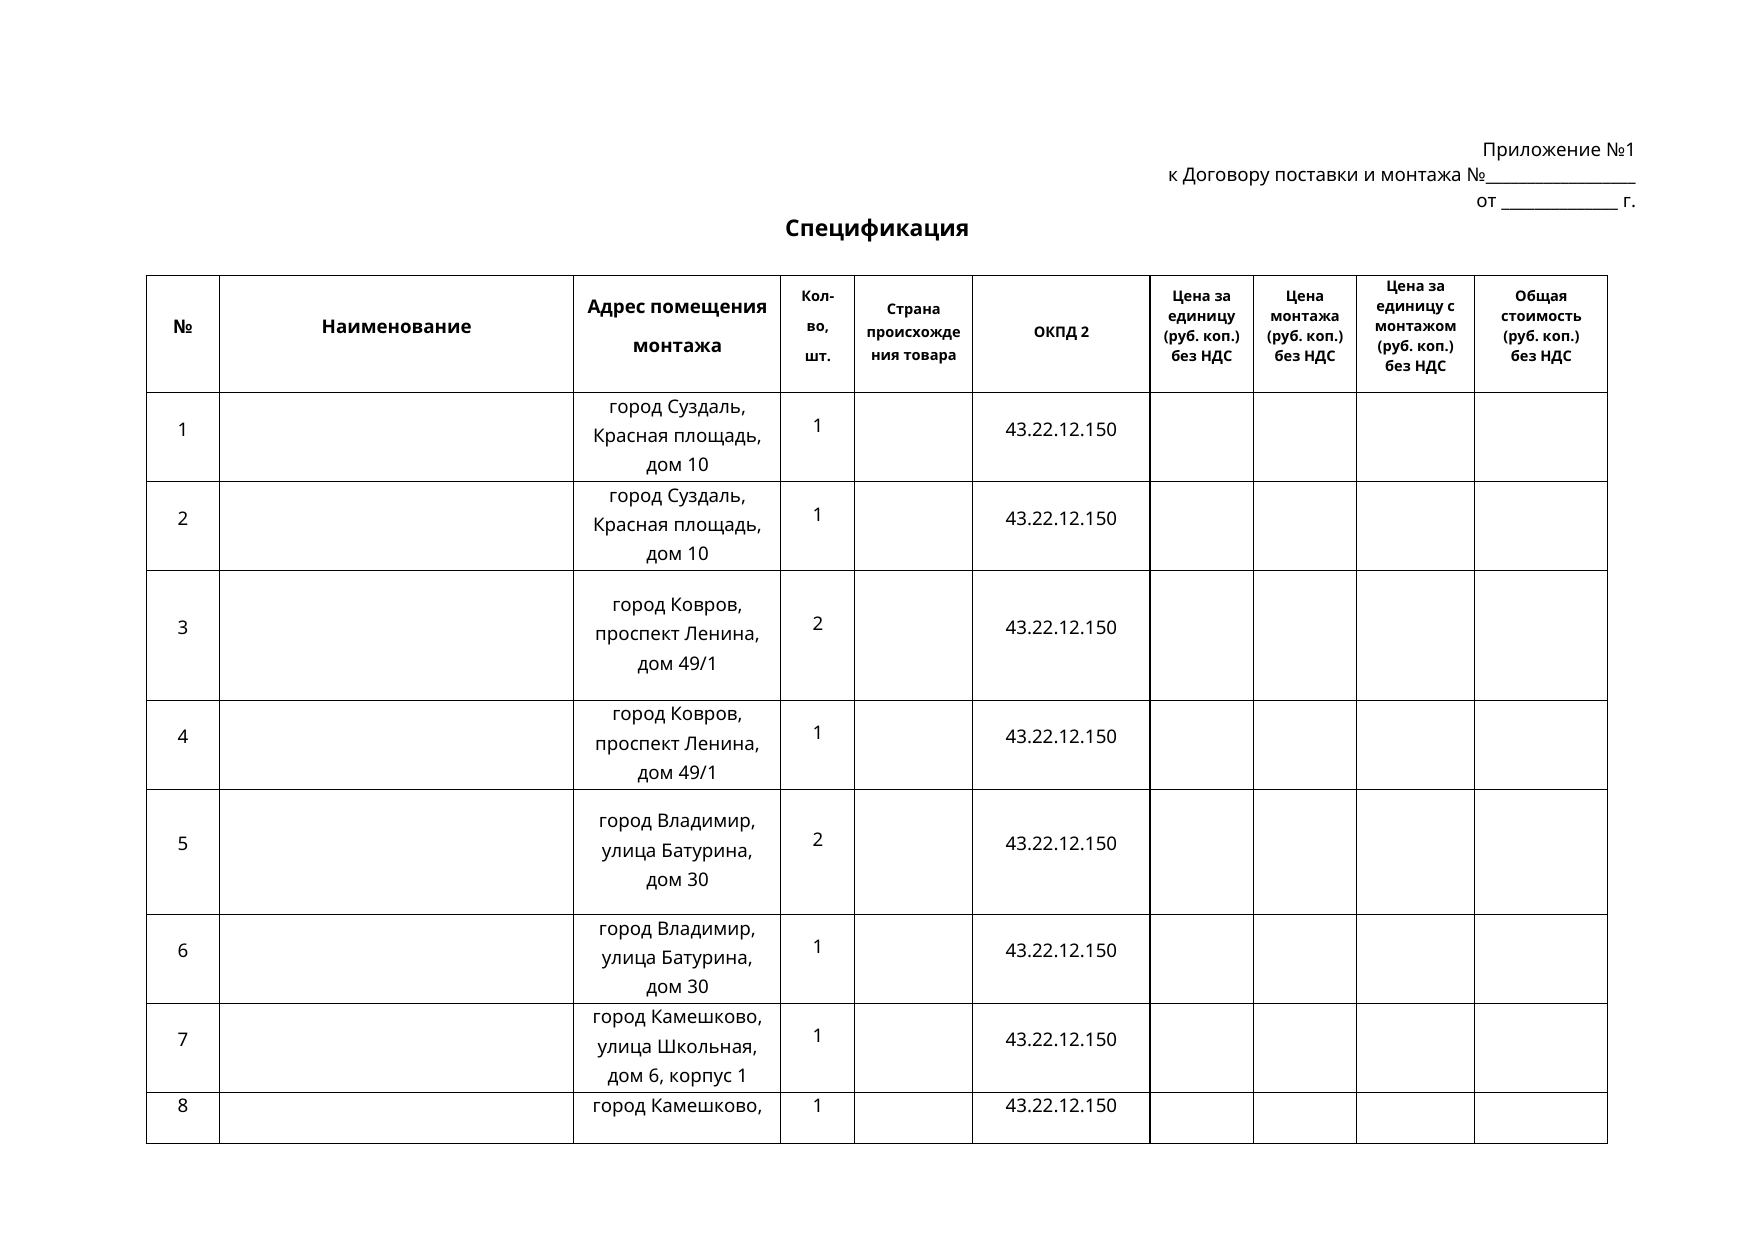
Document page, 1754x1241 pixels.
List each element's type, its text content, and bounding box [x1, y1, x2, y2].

table_cell [855, 1093, 972, 1143]
table_cell [220, 482, 573, 570]
table_header Наименование [220, 276, 573, 392]
table_cell 43.22.12.150 [973, 701, 1149, 788]
table_header Общая стоимость (руб. коп.) без НДС [1475, 276, 1607, 392]
table_cell 6 [147, 915, 219, 1003]
table_cell 43.22.12.150 [973, 393, 1149, 481]
table_header Цена за единицу с монтажом (руб. коп.) без НДС [1357, 276, 1474, 392]
table_cell [1254, 393, 1356, 481]
table_cell [220, 790, 573, 914]
table_cell [1475, 482, 1607, 570]
table_cell [1357, 571, 1474, 699]
table_cell [1475, 571, 1607, 699]
table_cell [220, 393, 573, 481]
table_cell [1475, 1093, 1607, 1143]
table_cell [1151, 1004, 1253, 1092]
table_cell [1254, 482, 1356, 570]
table_cell город Владимир, улица Батурина, дом 30 [574, 915, 780, 1003]
table_header Цена за единицу (руб. коп.) без НДС [1151, 276, 1253, 392]
table_cell город Суздаль, Красная площадь, дом 10 [574, 482, 780, 570]
table_cell [1254, 790, 1356, 914]
table_cell 1 [781, 915, 854, 1003]
table_cell 1 [781, 1093, 854, 1143]
table_cell [1151, 1093, 1253, 1143]
table_cell [1357, 393, 1474, 481]
table_cell 2 [147, 482, 219, 570]
table_cell [855, 701, 972, 788]
table_cell [855, 1004, 972, 1092]
table_cell 2 [781, 571, 854, 699]
text к Договору поставки и монтажа №__________________ [118, 161, 1636, 187]
table_cell [1357, 790, 1474, 914]
table_cell город Владимир, улица Батурина, дом 30 [574, 790, 780, 914]
table_cell [1151, 701, 1253, 788]
table_cell 5 [147, 790, 219, 914]
table_cell город Ковров, проспект Ленина, дом 49/1 [574, 571, 780, 699]
table_cell [220, 701, 573, 788]
table_cell [1254, 1004, 1356, 1092]
table_cell [220, 1004, 573, 1092]
table_cell 1 [781, 1004, 854, 1092]
table_cell [855, 790, 972, 914]
table_cell [1475, 393, 1607, 481]
table_cell 2 [781, 790, 854, 914]
table_cell 43.22.12.150 [973, 915, 1149, 1003]
table_cell [1151, 482, 1253, 570]
table_cell [1357, 482, 1474, 570]
table_cell 1 [147, 393, 219, 481]
table_header Цена монтажа (руб. коп.) без НДС [1254, 276, 1356, 392]
text Приложение №1 [118, 136, 1636, 161]
table_cell [1475, 915, 1607, 1003]
table_cell [1357, 1093, 1474, 1143]
table_cell 43.22.12.150 [973, 571, 1149, 699]
table_cell [1254, 1093, 1356, 1143]
table_cell [855, 482, 972, 570]
table_cell [1357, 1004, 1474, 1092]
table_cell [1475, 701, 1607, 788]
table_cell 8 [147, 1093, 219, 1143]
table_header № [147, 276, 219, 392]
table_header Кол-во, шт. [781, 276, 854, 392]
table_cell 1 [781, 482, 854, 570]
table_cell 4 [147, 701, 219, 788]
table_cell [855, 393, 972, 481]
table_cell [1475, 790, 1607, 914]
table_cell [1357, 701, 1474, 788]
table_cell 1 [781, 701, 854, 788]
table_cell [220, 1093, 573, 1143]
text от ______________ г. [118, 187, 1636, 212]
table_cell [1151, 790, 1253, 914]
table_header ОКПД 2 [973, 276, 1149, 392]
table_cell 7 [147, 1004, 219, 1092]
table_cell [855, 915, 972, 1003]
table_cell [1475, 1004, 1607, 1092]
table_cell [1151, 915, 1253, 1003]
table_cell [220, 915, 573, 1003]
table_cell 43.22.12.150 [973, 1004, 1149, 1092]
table_cell 1 [781, 393, 854, 481]
table_cell [855, 571, 972, 699]
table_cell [574, 1093, 780, 1143]
table_cell [1254, 571, 1356, 699]
text Спецификация [118, 212, 1636, 244]
table_cell город Ковров, проспект Ленина, дом 49/1 [574, 701, 780, 788]
table_cell 43.22.12.150 [973, 1093, 1149, 1143]
table_header Страна происхождения товара [855, 276, 972, 392]
table_cell [1151, 571, 1253, 699]
table_cell 43.22.12.150 [973, 482, 1149, 570]
table_cell [1357, 915, 1474, 1003]
table_cell город Суздаль, Красная площадь, дом 10 [574, 393, 780, 481]
table_header Адрес помещения монтажа [574, 276, 780, 392]
table_cell [1151, 393, 1253, 481]
table_cell [220, 571, 573, 699]
table_cell 43.22.12.150 [973, 790, 1149, 914]
table_cell [1254, 915, 1356, 1003]
table_cell 3 [147, 571, 219, 699]
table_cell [574, 1004, 780, 1092]
table_cell [1254, 701, 1356, 788]
